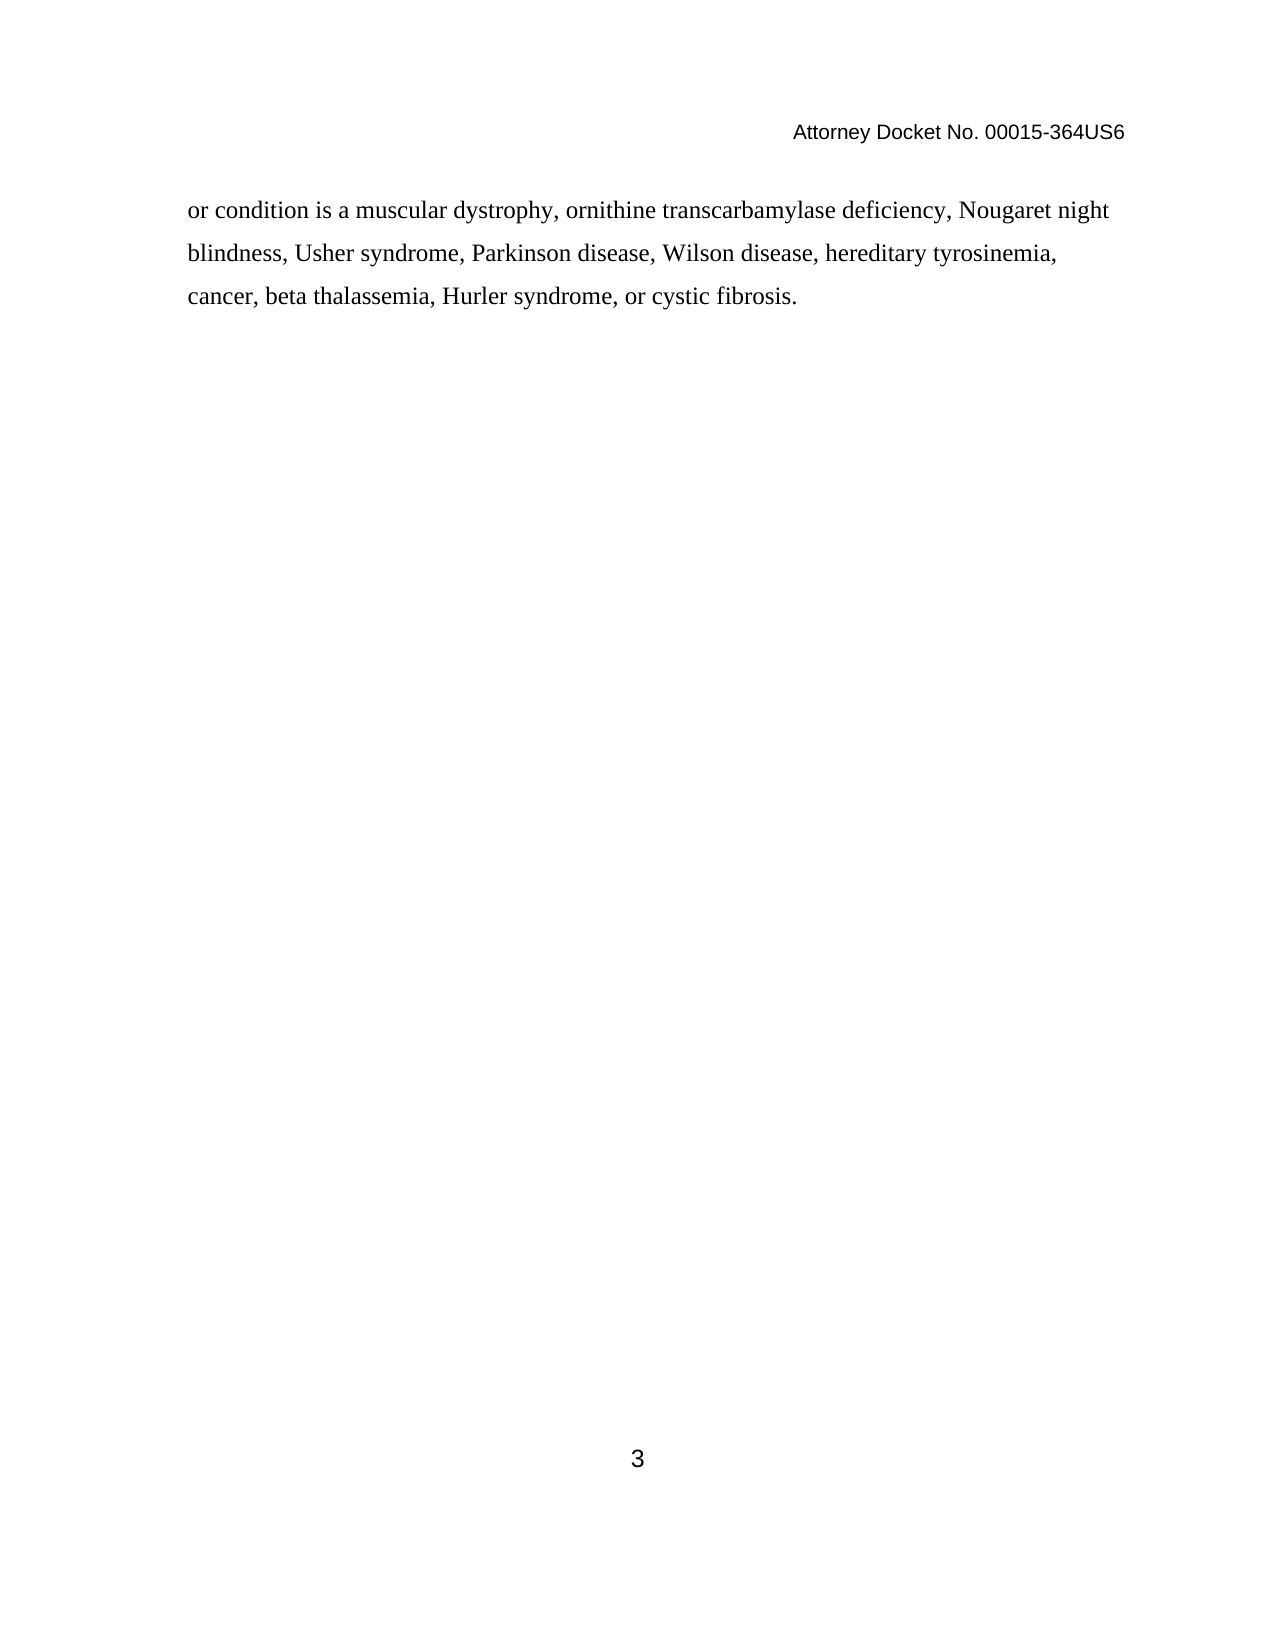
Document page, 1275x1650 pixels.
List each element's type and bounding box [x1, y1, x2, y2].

list [150, 195, 1125, 310]
